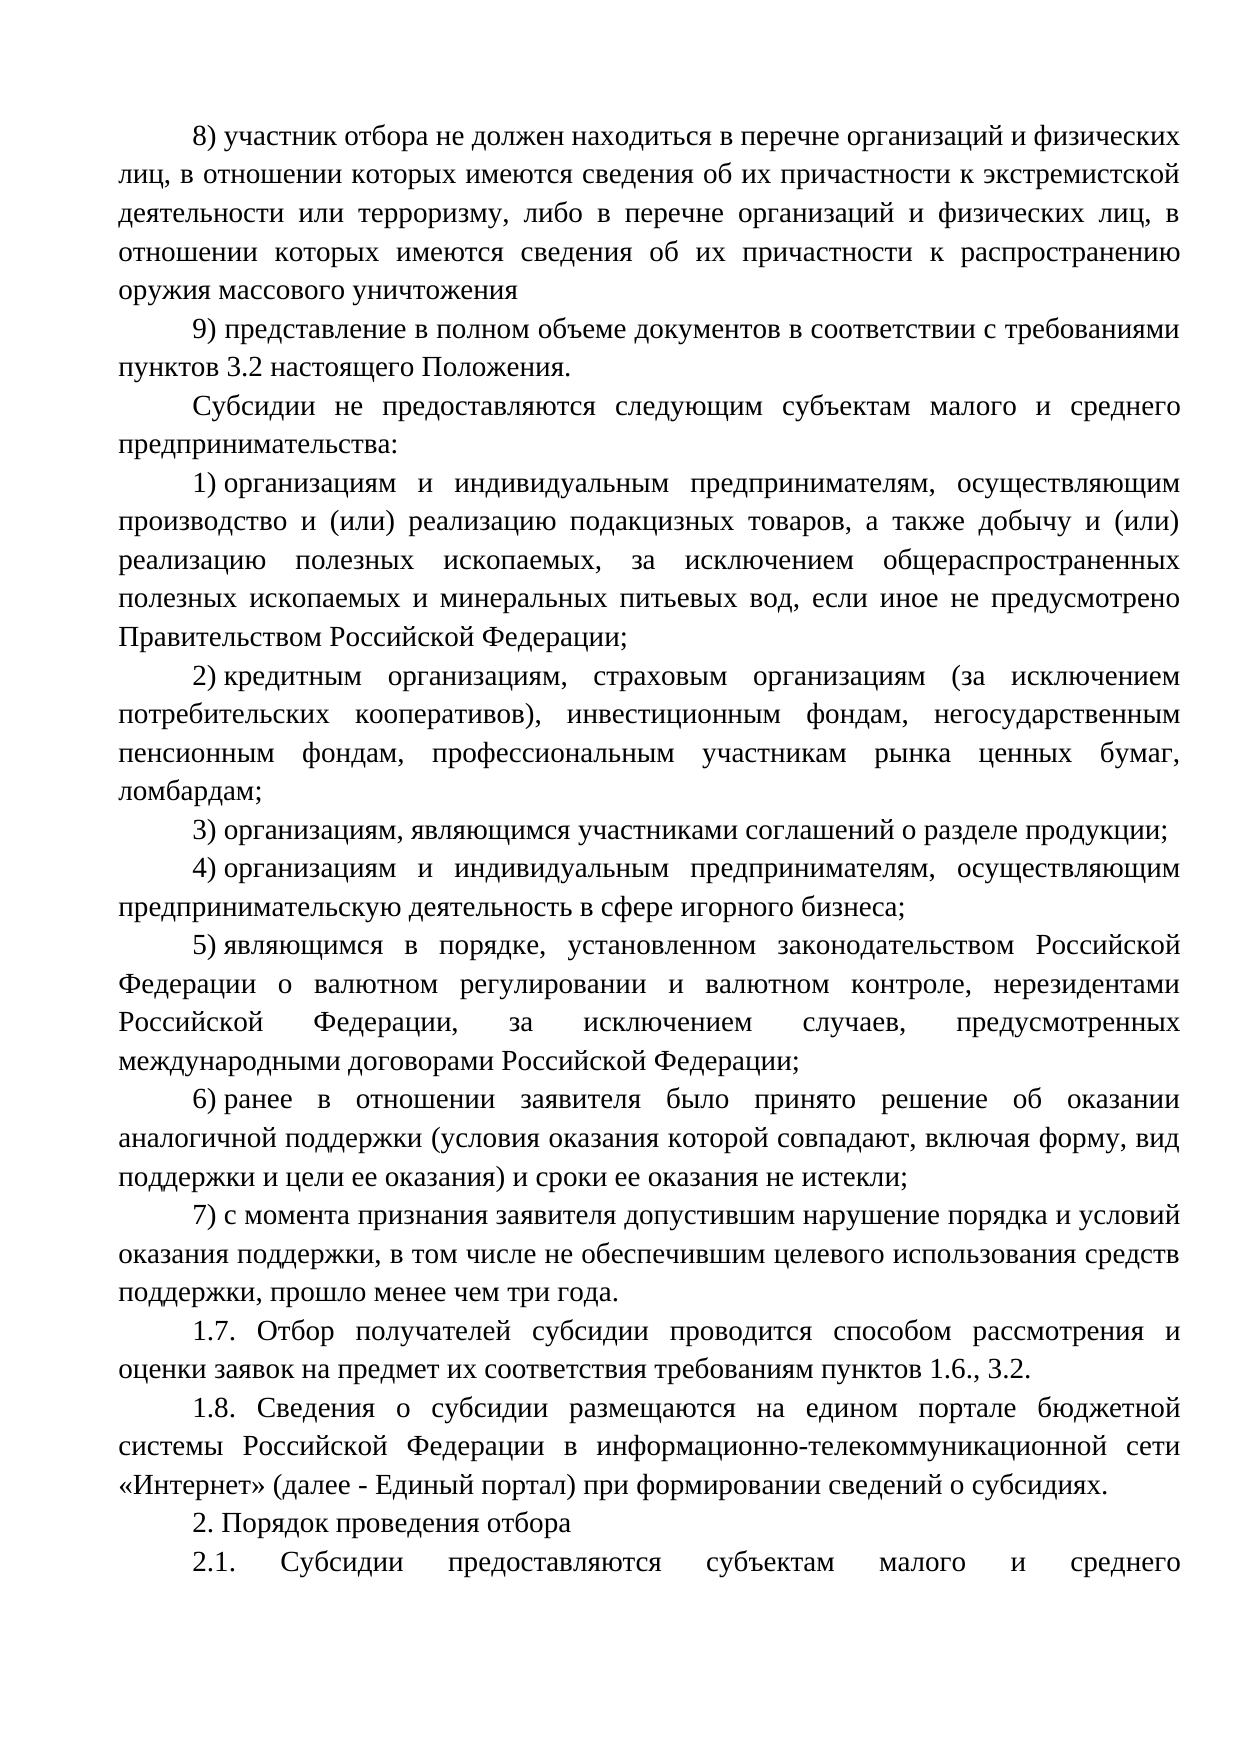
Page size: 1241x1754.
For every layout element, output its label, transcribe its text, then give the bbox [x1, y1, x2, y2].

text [118, 1544, 1181, 1578]
text 9) представление в полном объеме документов в соответствии с требованиями пунктов 3.2 настоящего Положения. [118, 311, 1181, 383]
text 1) организациям и индивидуальным предпринимателям, осуществляющим производство и (или) реализацию подакцизных товаров, а также добычу и (или) реализацию полезных ископаемых, за исключением общераспространенных полезных ископаемых и минеральных питьевых вод, если иное не предусмотрено Правительством Российской Федерации; [118, 465, 1181, 653]
text 4) организациям и индивидуальным предпринимателям, осуществляющим предпринимательскую деятельность в сфере игорного бизнеса; [118, 850, 1181, 922]
text 1.8. Сведения о субсидии размещаются на едином портале бюджетной системы Российской Федерации в информационно-телекоммуникационной сети «Интернет» (далее - Единый портал) при формировании сведений о субсидиях. [118, 1390, 1181, 1501]
text 2) кредитным организациям, страховым организациям (за исключением потребительских кооперативов), инвестиционным фондам, негосударственным пенсионным фондам, профессиональным участникам рынка ценных бумаг, ломбардам; [118, 658, 1181, 807]
text 1.7. Отбор получателей субсидии проводится способом рассмотрения и оценки заявок на предмет их соответствия требованиям пунктов 1.6., 3.2. [118, 1313, 1181, 1385]
text 3) организациям, являющимся участниками соглашений о разделе продукции; [118, 812, 1181, 845]
text Субсидии не предоставляются следующим субъектам малого и среднего предпринимательства: [118, 388, 1181, 460]
text 5) являющимся в порядке, установленном законодательством Российской Федерации о валютном регулировании и валютном контроле, нерезидентами Российской Федерации, за исключением случаев, предусмотренных международными договорами Российской Федерации; [118, 927, 1181, 1077]
text 2. Порядок проведения отбора [118, 1506, 1181, 1539]
text 6) ранее в отношении заявителя было принято решение об оказании аналогичной поддержки (условия оказания которой совпадают, включая форму, вид поддержки и цели ее оказания) и сроки ее оказания не истекли; [118, 1082, 1181, 1192]
text 7) с момента признания заявителя допустившим нарушение порядка и условий оказания поддержки, в том числе не обеспечившим целевого использования средств поддержки, прошло менее чем три года. [118, 1197, 1181, 1308]
text 8) участник отбора не должен находиться в перечне организаций и физических лиц, в отношении которых имеются сведения об их причастности к экстремистской деятельности или терроризму, либо в перечне организаций и физических лиц, в отношении которых имеются сведения об их причастности к распространению оружия массового уничтожения [118, 118, 1181, 306]
